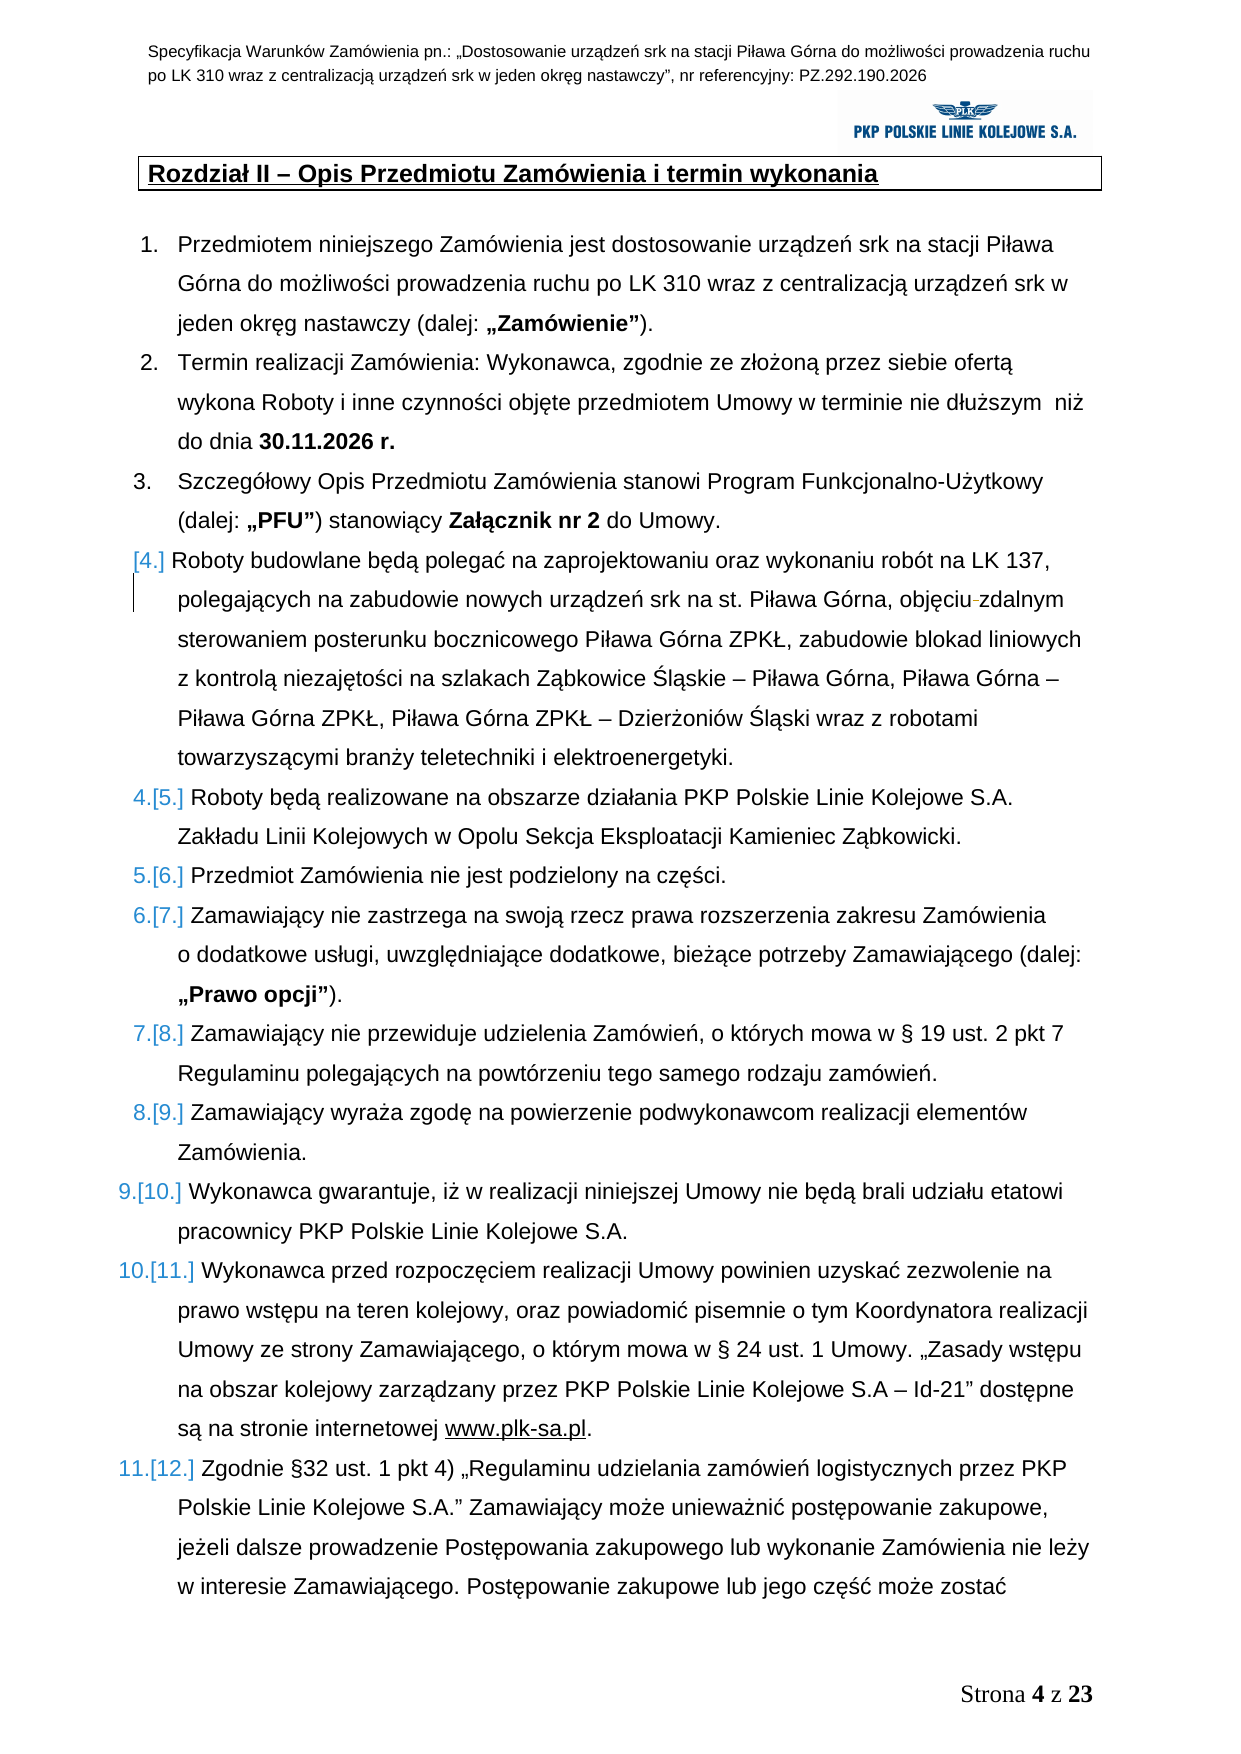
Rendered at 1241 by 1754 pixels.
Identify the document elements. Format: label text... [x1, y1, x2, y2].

picture [837, 90, 1093, 156]
list Szczegółowy Opis Przedmiotu Zamówienia stanowi Program Funkcjonalno-Użytkowy (dalej: „PFU”) stanowiący Załącznik nr 2 do Umowy. [133, 468, 1093, 533]
list Zamawiający nie przewiduje udzielenia Zamówień, o których mowa w § 19 ust. 2 pkt 7 Regulaminu polegających na powtórzeniu tego samego rodzaju zamówień. [133, 1020, 1093, 1086]
list Roboty budowlane będą polegać na zaprojektowaniu oraz wykonaniu robót na LK 137, polegających na zabudowie nowych urządzeń srk na st. Piława Górna, objęciuzdalnym sterowaniem posterunku bocznicowego Piława Górna ZPKŁ, zabudowie blokad liniowych z kontrolą niezajętości na szlakach Ząbkowice Śląskie – Piława Górna, Piława Górna – Piława Górna ZPKŁ, Piława Górna ZPKŁ – Dzierżoniów Śląski wraz z robotami towarzyszącymi branży teletechniki i elektroenergetyki. [133, 547, 1093, 770]
list Zamawiający wyraża zgodę na powierzenie podwykonawcom realizacji elementów Zamówienia. [133, 1099, 1093, 1165]
list Przedmiot Zamówienia nie jest podzielony na części. [133, 862, 1093, 889]
list Wykonawca przed rozpoczęciem realizacji Umowy powinien uzyskać zezwolenie na prawo wstępu na teren kolejowy, oraz powiadomić pisemnie o tym Koordynatora realizacji Umowy ze strony Zamawiającego, o którym mowa w § 24 ust. 1 Umowy. „Zasady wstępu na obszar kolejowy zarządzany przez PKP Polskie Linie Kolejowe S.A – Id-21” dostępne są na stronie internetowej www.plk-sa.pl. [118, 1257, 1093, 1441]
list Wykonawca gwarantuje, iż w realizacji niniejszej Umowy nie będą brali udziału etatowi pracownicy PKP Polskie Linie Kolejowe S.A. [118, 1178, 1093, 1244]
list Roboty będą realizowane na obszarze działania PKP Polskie Linie Kolejowe S.A. Zakładu Linii Kolejowych w Opolu Sekcja Eksploatacji Kamieniec Ząbkowicki. [133, 783, 1093, 849]
list Zamawiający nie zastrzega na swoją rzecz prawa rozszerzenia zakresu Zamówienia o dodatkowe usługi, uwzględniające dodatkowe, bieżące potrzeby Zamawiającego (dalej: „Prawo opcji”). [133, 902, 1093, 1007]
list Termin realizacji Zamówienia: Wykonawca, zgodnie ze złożoną przez siebie ofertą wykona Roboty i inne czynności objęte przedmiotem Umowy w terminie nie dłuższym niż do dnia 30.11.2026 r. [140, 349, 1093, 454]
subtitle Rozdział II – Opis Przedmiotu Zamówienia i termin wykonania [139, 157, 1101, 189]
list Przedmiotem niniejszego Zamówienia jest dostosowanie urządzeń srk na stacji Piława Górna do możliwości prowadzenia ruchu po LK 310 wraz z centralizacją urządzeń srk w jeden okręg nastawczy (dalej: „Zamówienie”). [140, 231, 1093, 336]
